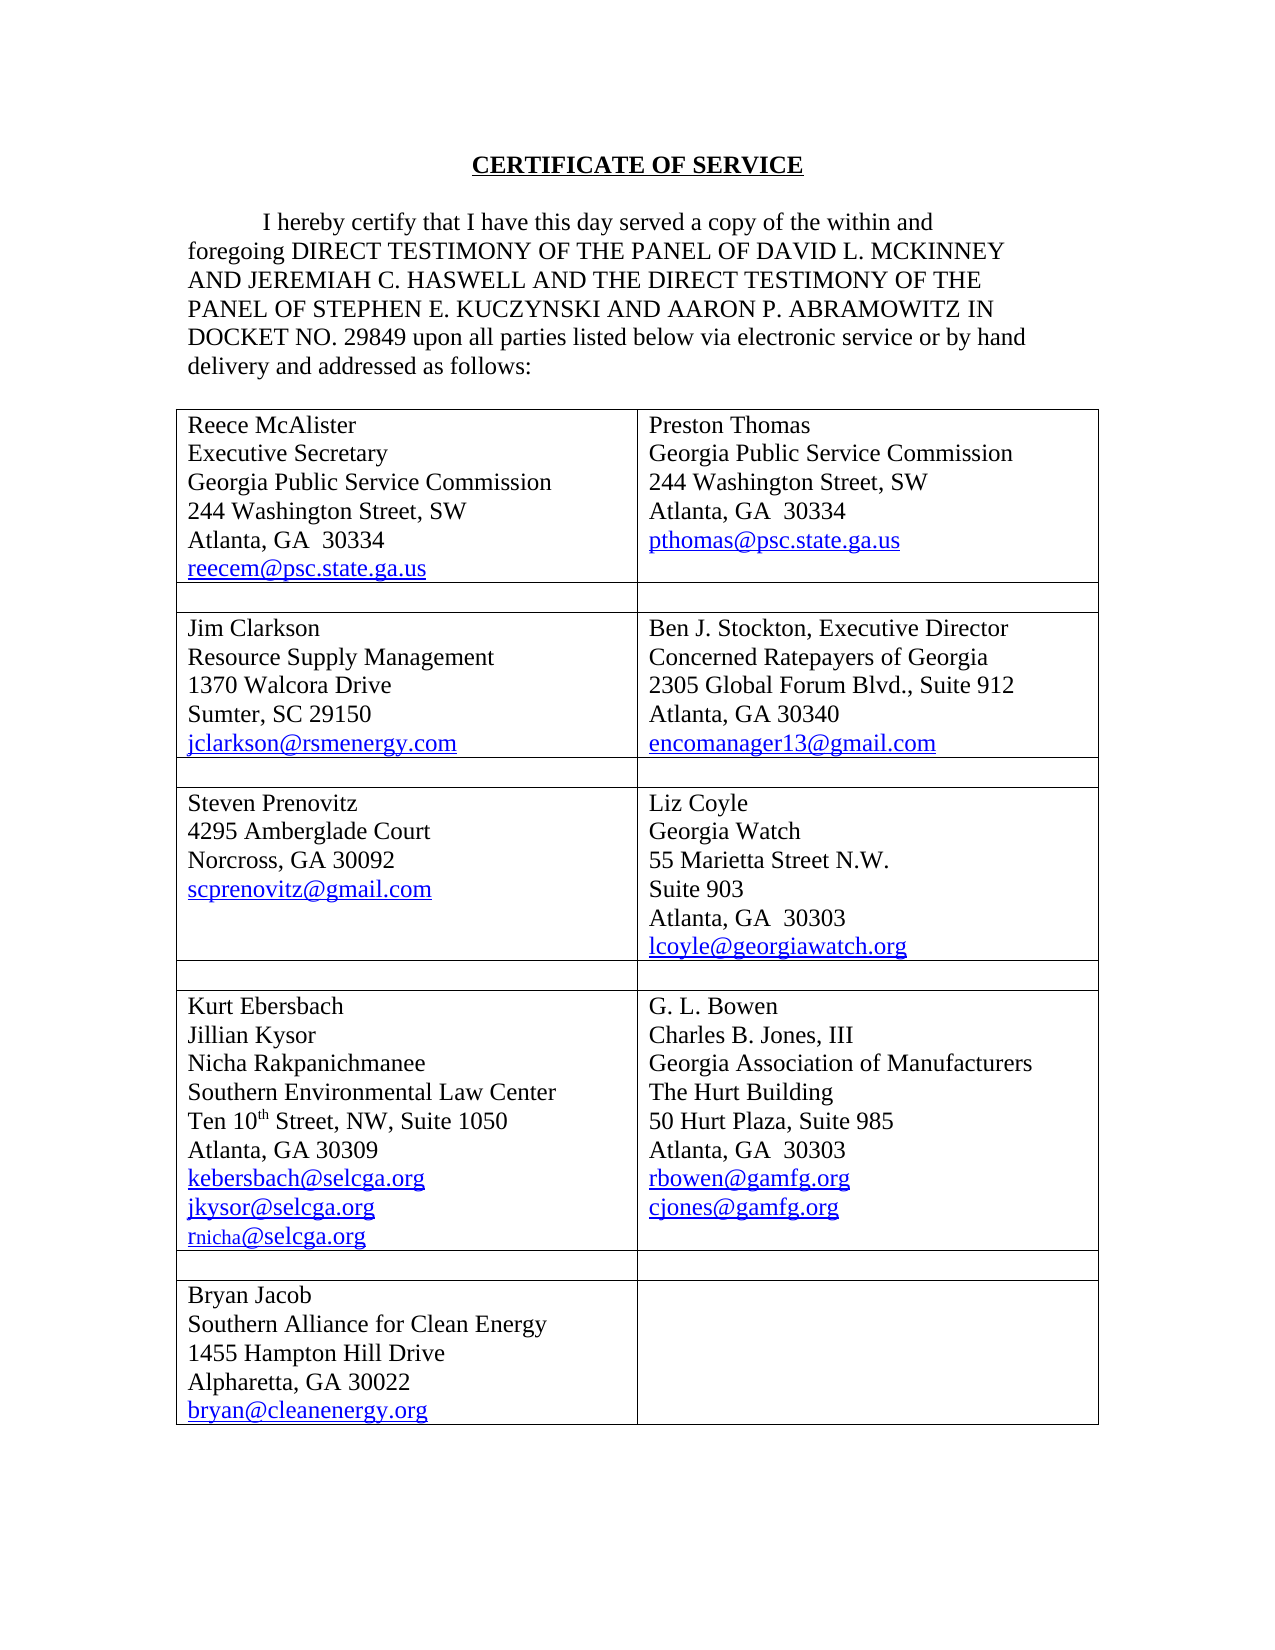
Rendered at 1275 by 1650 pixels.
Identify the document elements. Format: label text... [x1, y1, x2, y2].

table_cell [638, 758, 1098, 787]
table_cell [177, 961, 637, 990]
table_cell Steven Prenovitz 4295 Amberglade Court Norcross, GA 30092 scprenovitz@gmail.com [177, 788, 637, 960]
table_cell Ben J. Stockton, Executive Director Concerned Ratepayers of Georgia 2305 Global Forum Blvd., Suite 912 Atlanta, GA 30340 encomanager13@gmail.com [638, 613, 1098, 757]
table_header Preston Thomas Georgia Public Service Commission 244 Washington Street, SW Atlanta, 30334 pthomas@psc.state.ga.us [638, 410, 1098, 582]
table_cell [638, 583, 1098, 612]
text CERTIFICATE OF SERVICE [187, 150, 1087, 179]
table_cell G. L. Bowen Charles B. Jones, Georgia Association of Manufacturers The Hurt Building 50 Hurt Plaza, Suite 985 Atlanta, GA 30303 rbowen@gamfg.org cjones@gamfg.org [638, 991, 1098, 1250]
table_cell [177, 758, 637, 787]
table_cell Kurt Ebersbach Jillian Kysor Nicha Rakpanichmanee Southern Environmental Law Center Ten 10th Street, NW, Suite 1050 Atlanta, GA 30309 kebersbach@selcga.org jkysor@selcga.org rnicha@selcga.org [177, 991, 637, 1250]
table_header Reece McAlister Executive Secretary Georgia Public Service Commission 244 Washington Street, SW Atlanta, 30334 reecem@psc.state.ga.us [177, 410, 637, 582]
table_cell Liz Coyle Georgia Watch 55 Marietta Street N.W. Suite 903 Atlanta, GA 30303 lcoyle@georgiawatch.org [638, 788, 1098, 960]
table_cell [177, 583, 637, 612]
text I hereby certify that I have this day served a copy of the within and foregoing Direct Testimony of the Panel of David L. McKinney and Jeremiah C. Haswell and the Direct Testimony of the Panel of Stephen E. Kuczynski and Aaron P. Abramowitz IN DOCKET NO. 29849 upon all parties listed below via electronic service or by hand delivery and addressed as follows: [187, 207, 1031, 380]
table_cell [177, 1251, 637, 1279]
table_cell Bryan Jacob Southern Alliance for Clean Energy 1455 Hampton Hill Drive Alpharetta, GA 30022 bryan@cleanenergy.org [177, 1281, 637, 1424]
table_cell [638, 1251, 1098, 1279]
table_cell Jim Clarkson Resource Supply Management 1370 Walcora Drive Sumter, SC 29150 jclarkson@rsmenergy.com [177, 613, 637, 757]
table_cell [638, 1281, 1098, 1424]
table_cell [638, 961, 1098, 990]
